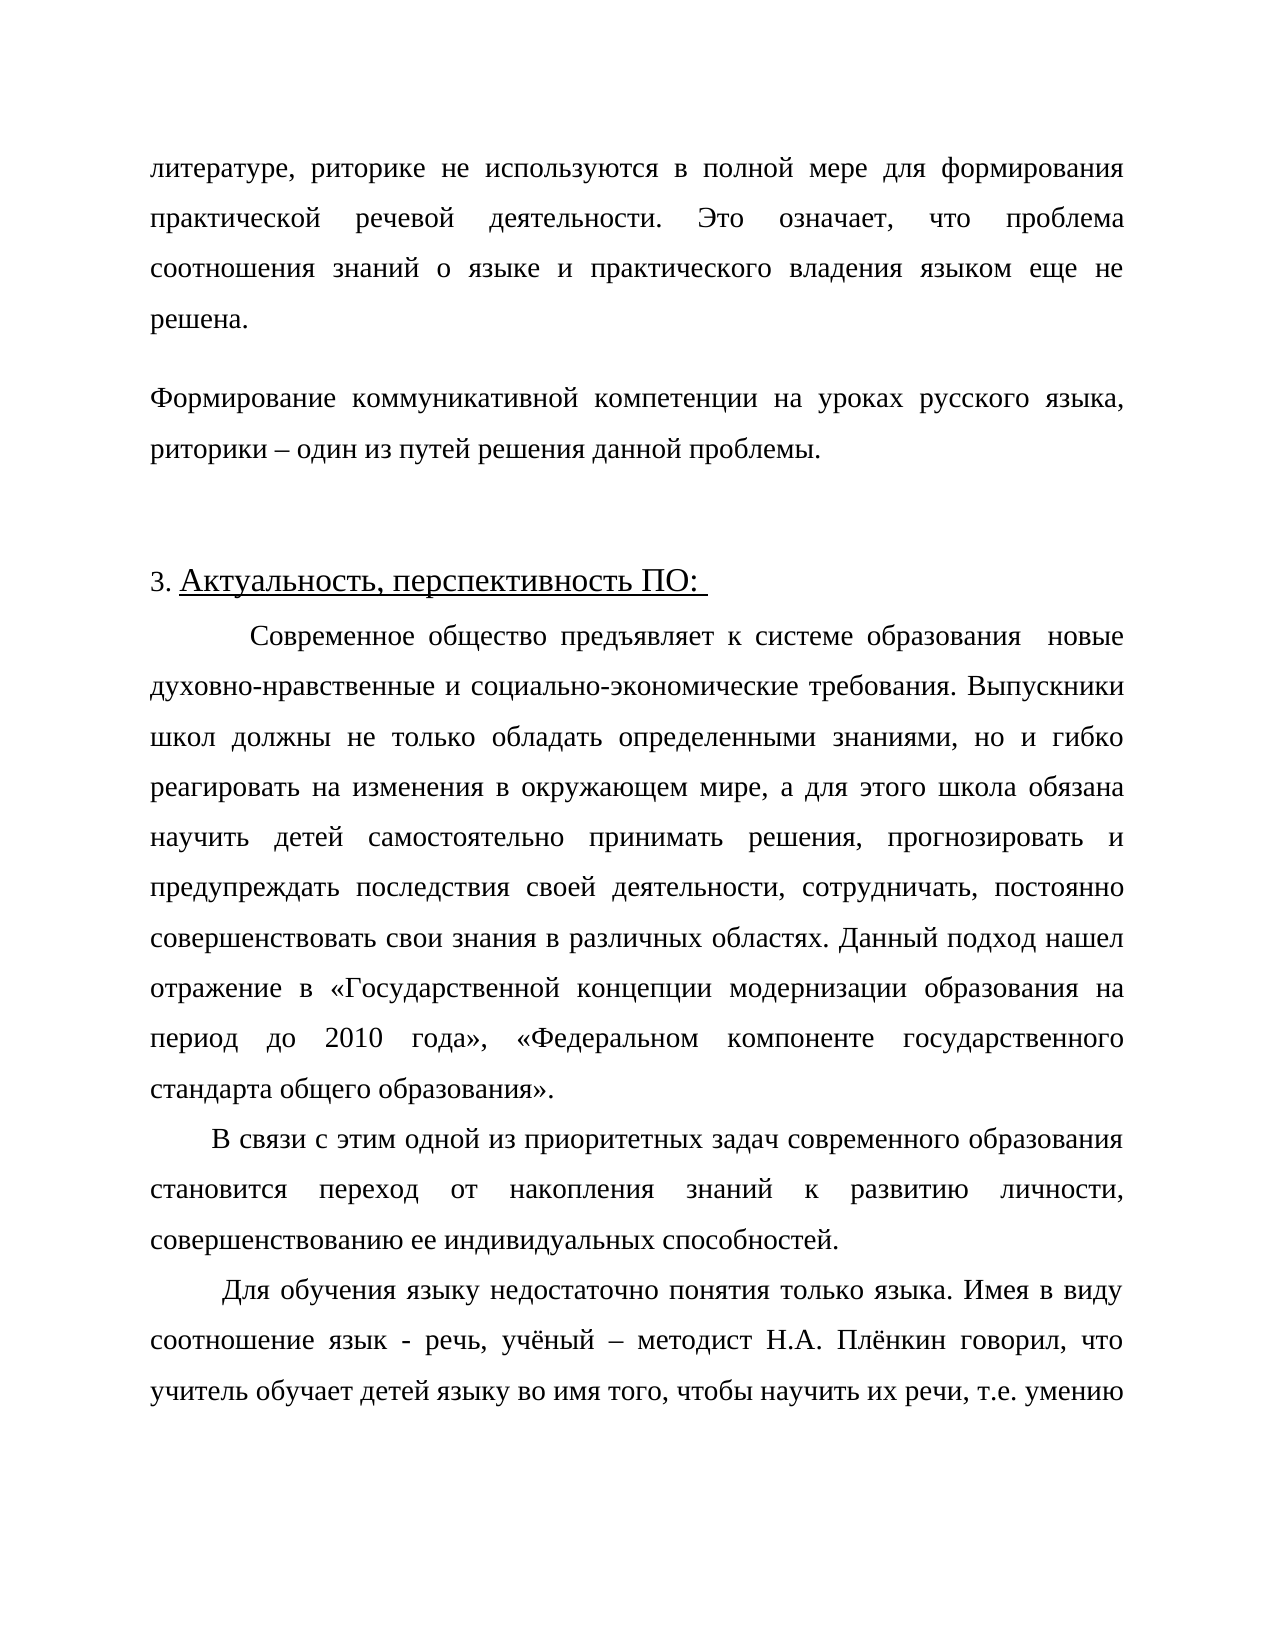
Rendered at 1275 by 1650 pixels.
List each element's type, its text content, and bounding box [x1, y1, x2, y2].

text 3. Актуальность, перспективность ПО: [150, 561, 1125, 599]
text В связи с этим одной из приоритетных задач современного образования становится переход от накопления знаний к развитию личности, совершенствованию ее индивидуальных способностей. [150, 1121, 1125, 1255]
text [150, 1272, 1125, 1406]
text литературе, риторике не используются в полной мере для формирования практической речевой деятельности. Это означает, что проблема соотношения знаний о языке и практического владения языком еще не решена. [150, 150, 1125, 334]
text Формирование коммуникативной компетенции на уроках русского языка, риторики – один из путей решения данной проблемы. [150, 380, 1125, 464]
text Современное общество предъявляет к системе образования новые духовно-нравственные и социально-экономические требования. Выпускники школ должны не только обладать определенными знаниями, но и гибко реагировать на изменения в окружающем мире, а для этого школа обязана научить детей самостоятельно принимать решения, прогнозировать и предупреждать последствия своей деятельности, сотрудничать, постоянно совершенствовать свои знания в различных областях. Данный подход нашел отражение в «Государственной концепции модернизации образования на период до 2010 года», «Федеральном компоненте государственного стандарта общего образования». [150, 618, 1125, 1104]
